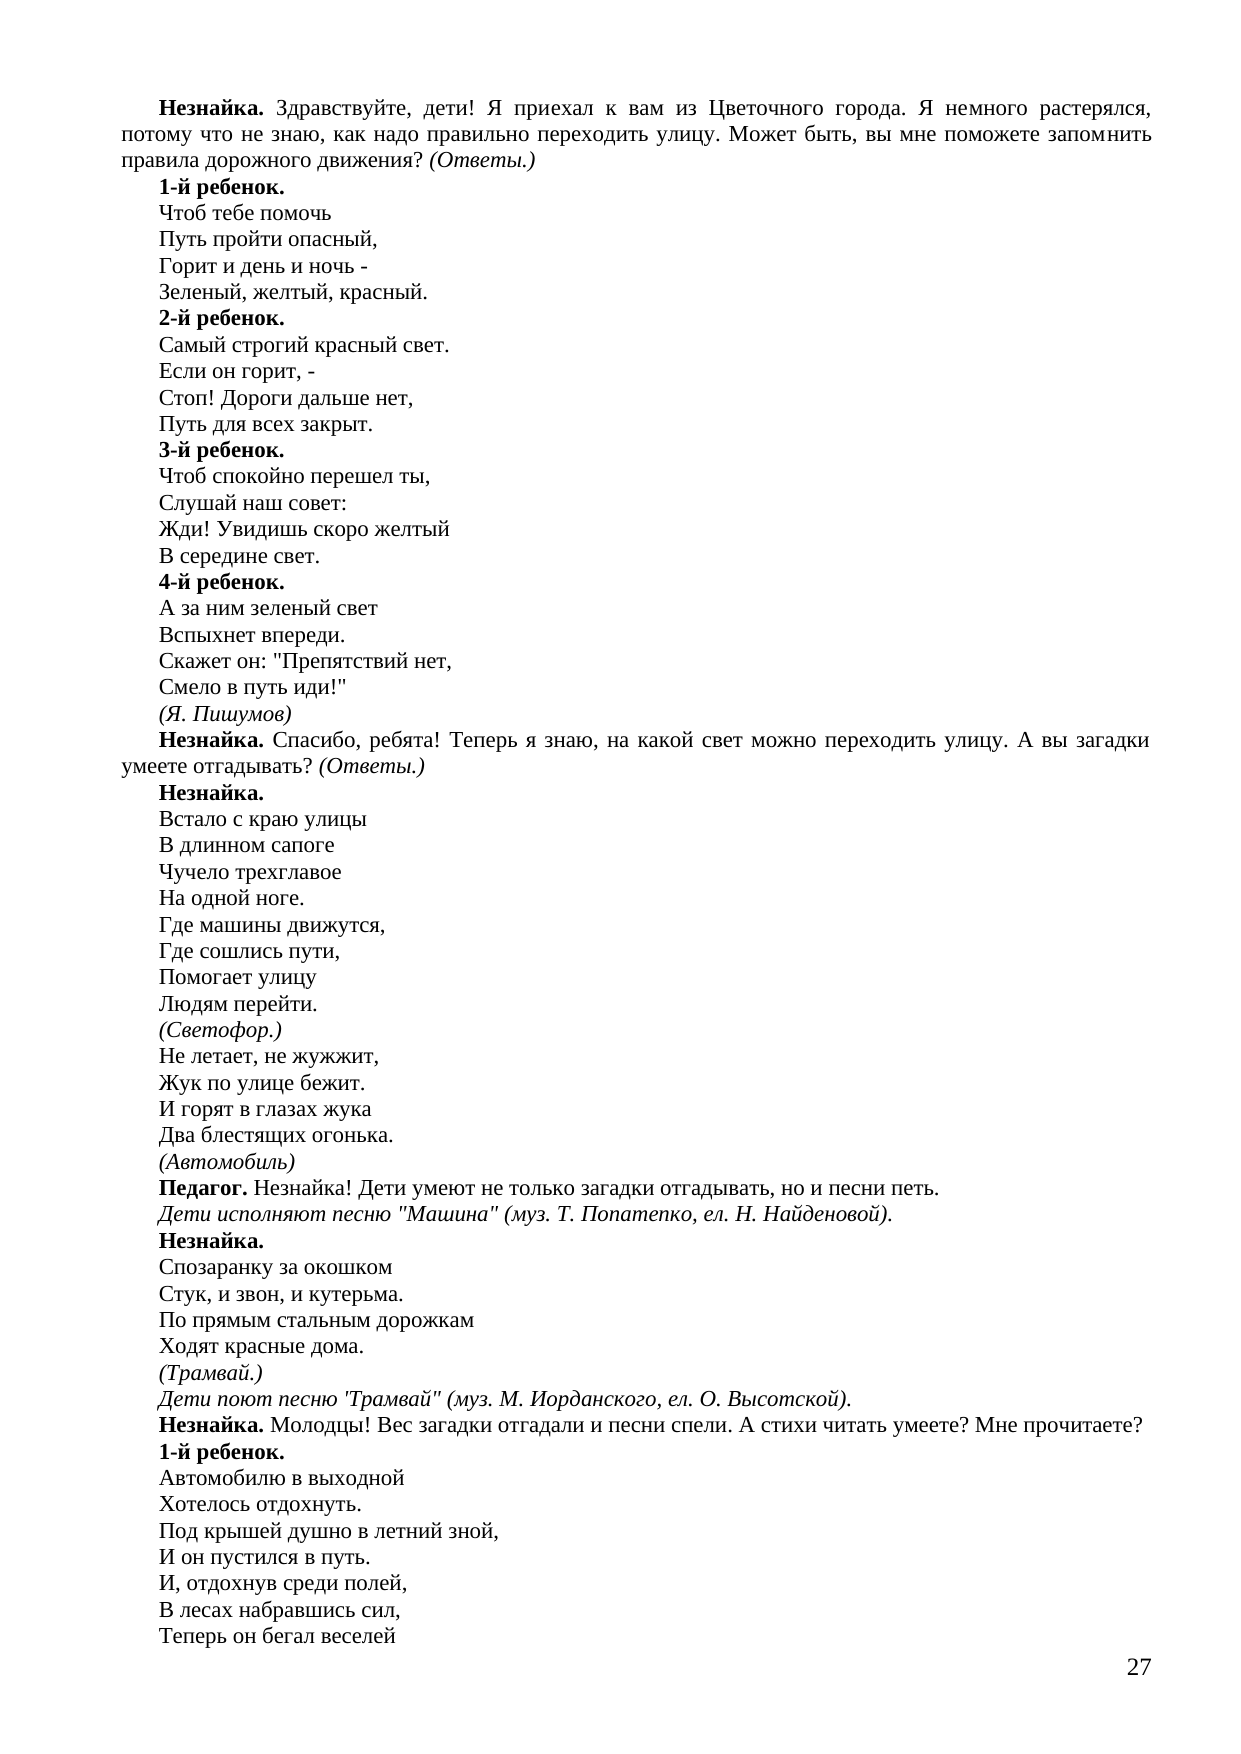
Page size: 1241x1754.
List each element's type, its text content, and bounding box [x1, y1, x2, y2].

text Зеленый, желтый, красный. [121, 278, 1152, 304]
text Встало с краю улицы [121, 805, 1152, 832]
text Путь для всех закрыт. [121, 410, 1152, 436]
text И, отдохнув среди полей, [121, 1569, 1152, 1596]
text Спозаранку за окошком [121, 1253, 1152, 1279]
text (Автомобиль) [121, 1148, 1152, 1174]
text Где машины движутся, [121, 911, 1152, 937]
text 1-й ребенок. [121, 1438, 1152, 1464]
text (Я. Пишумов) [121, 700, 1152, 726]
text Вспыхнет впереди. [121, 621, 1152, 647]
text Самый строгий красный свет. [121, 331, 1152, 357]
text Скажет он: "Препятствий нет, [121, 647, 1152, 673]
text Стоп! Дороги дальше нет, [121, 383, 1152, 410]
text Чтоб спокойно перешел ты, [121, 463, 1152, 489]
text Горит и день и ночь - [121, 252, 1152, 278]
text Незнайка. Здравствуйте, дети! Я приехал к вам из Цветочного города. Я немного растерялся, потому что не знаю, как надо правильно переходить улицу. Может быть, вы мне поможете запомнить правила дорожного движения? (Ответы.) [121, 94, 1152, 173]
text Стук, и звон, и кутерьма. [121, 1279, 1152, 1306]
text В середине свет. [121, 542, 1152, 568]
text Незнайка. Молодцы! Вес загадки отгадали и песни спели. А стихи читать умеете? Мне прочитаете? [121, 1411, 1152, 1438]
text (Светофор.) [121, 1016, 1152, 1042]
text Педагог. Незнайка! Дети умеют не только загадки отгадывать, но и песни петь. [121, 1174, 1152, 1201]
text Незнайка. Спасибо, ребята! Теперь я знаю, на какой свет можно переходить улицу. А вы загадки умеете отгадывать? (Ответы.) [121, 726, 1152, 779]
text 3-й ребенок. [121, 436, 1152, 463]
text Чучело трехглавое [121, 858, 1152, 884]
text 1-й ребенок. [121, 173, 1152, 199]
text 2-й ребенок. [121, 304, 1152, 331]
text Людям перейти. [121, 990, 1152, 1016]
text Помогает улицу [121, 963, 1152, 990]
text И он пустился в путь. [121, 1543, 1152, 1569]
text В лесах набравшись сил, [121, 1596, 1152, 1622]
text Под крышей душно в летний зной, [121, 1517, 1152, 1543]
text Если он горит, - [121, 357, 1152, 383]
text Жук по улице бежит. [121, 1069, 1152, 1095]
text Смело в путь иди!" [121, 673, 1152, 700]
text А за ним зеленый свет [121, 594, 1152, 621]
text Жди! Увидишь скоро желтый [121, 515, 1152, 542]
text Незнайка. [121, 779, 1152, 805]
text Чтоб тебе помочь [121, 199, 1152, 225]
text Где сошлись пути, [121, 937, 1152, 963]
text Хотелось отдохнуть. [121, 1490, 1152, 1517]
text Дети поют песню 'Трамвай" (муз. М. Иорданского, ел. О. Высотской). [121, 1385, 1152, 1411]
text По прямым стальным дорожкам [121, 1306, 1152, 1332]
text Незнайка. [121, 1227, 1152, 1253]
text Путь пройти опасный, [121, 225, 1152, 252]
text 4-й ребенок. [121, 568, 1152, 594]
text Два блестящих огонька. [121, 1121, 1152, 1148]
text Теперь он бегал веселей [121, 1622, 1152, 1648]
text И горят в глазах жука [121, 1095, 1152, 1121]
text В длинном сапоге [121, 832, 1152, 858]
text Дети исполняют песню "Машина" (муз. Т. Попатепко, ел. Н. Найденовой). [121, 1201, 1152, 1227]
text На одной ноге. [121, 884, 1152, 911]
text Слушай наш совет: [121, 489, 1152, 515]
text (Трамвай.) [121, 1359, 1152, 1385]
text Автомобилю в выходной [121, 1464, 1152, 1490]
text Не летает, не жужжит, [121, 1042, 1152, 1069]
text Ходят красные дома. [121, 1332, 1152, 1359]
